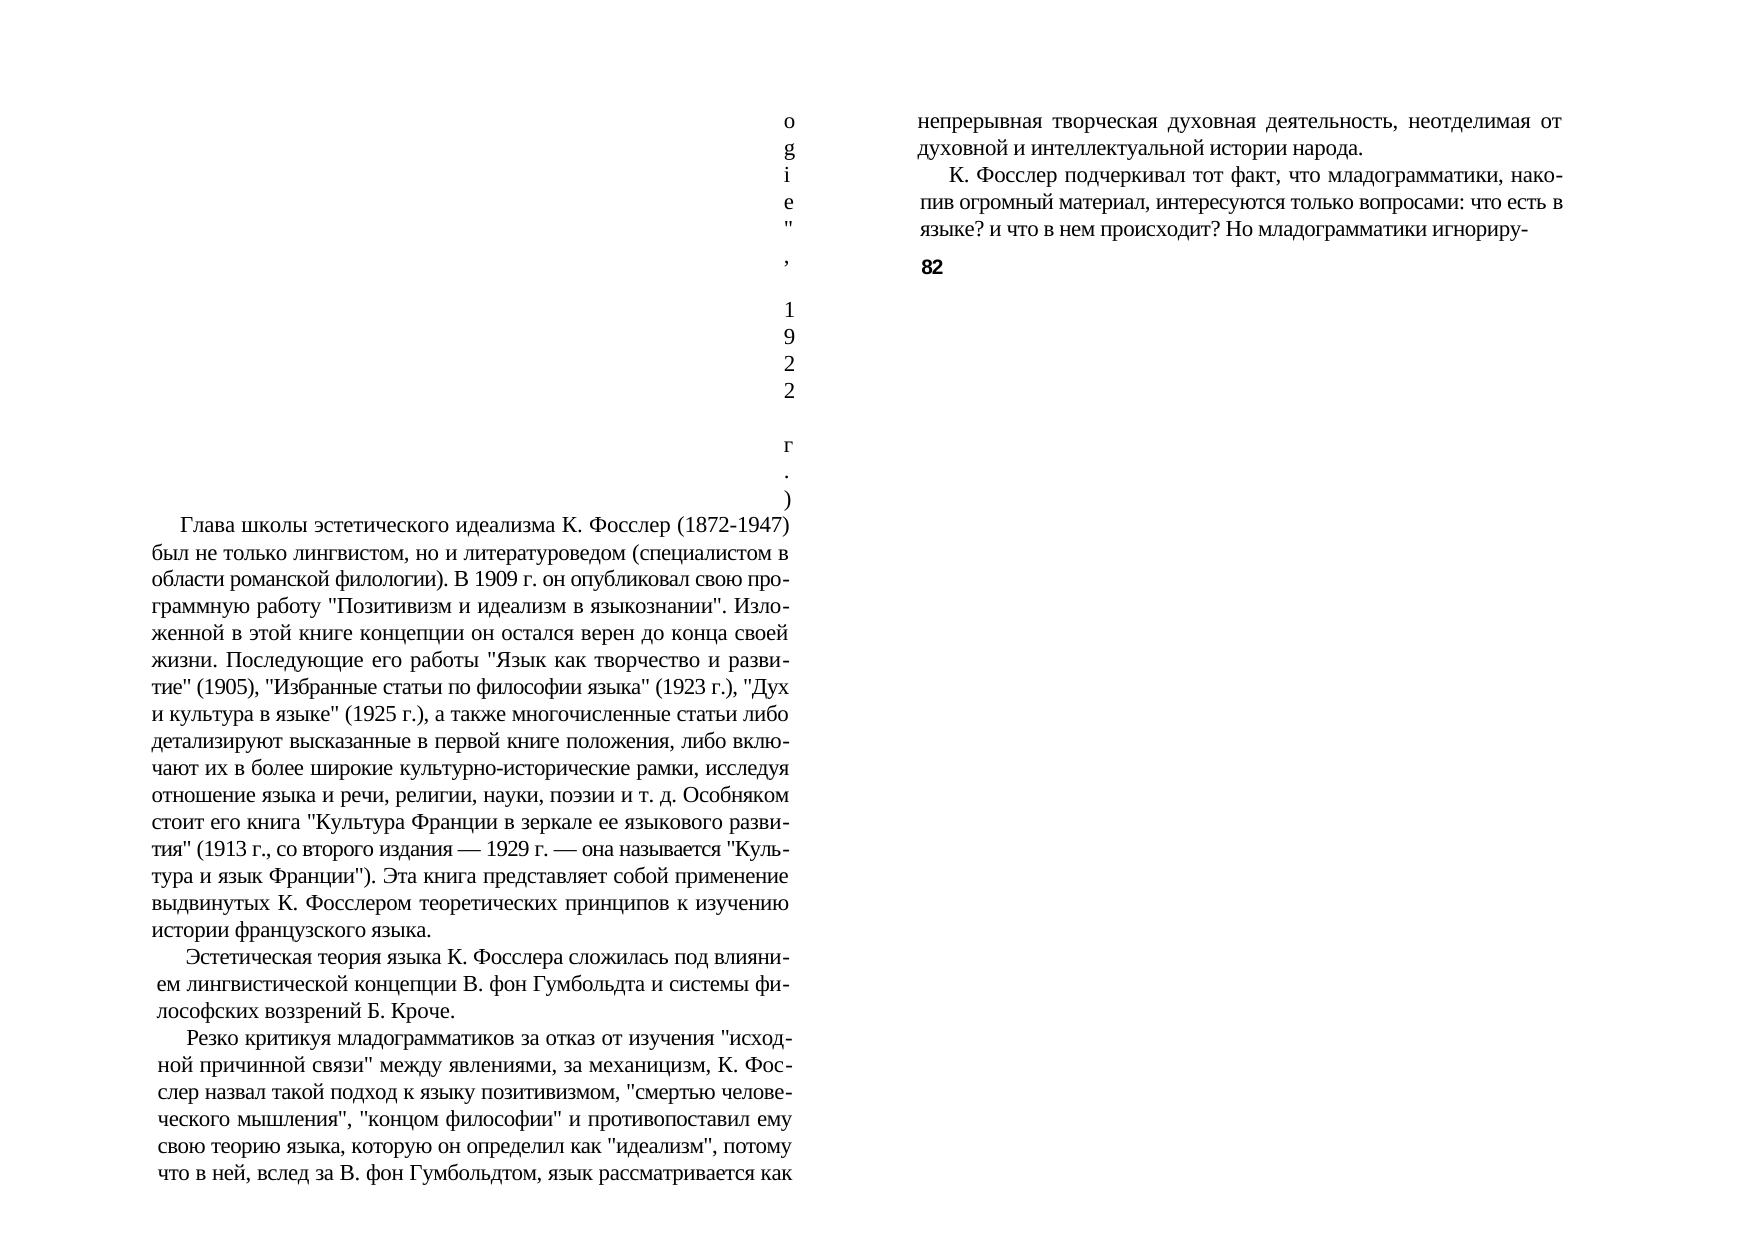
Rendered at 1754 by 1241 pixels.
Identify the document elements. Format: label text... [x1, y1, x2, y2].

text Эстетическая теория языка К. Фосслера сложилась под влиянием лингвистической концепции В. фон Гумбольдта и системы философских воззрений Б. Кроче. [156, 943, 789, 1024]
text Резко критикуя младограмматиков за отказ от изучения "исходной причинной связи" между явлениями, за механицизм, К. Фосслер назвал такой подход к языку позитивизмом, "смертью человеческого мышления", "концом философии" и противопоставил ему свою теорию языка, которую он определил как "идеализм", потому что в ней, вслед за В. фон Гумбольдтом, язык рассматривается как непрерывная творческая духовная деятельность, неотделимая от духовной и интеллектуальной истории народа. [917, 107, 1562, 161]
text Резко критикуя младограмматиков за отказ от изучения "исходной причинной связи" между явлениями, за механицизм, К. Фосслер назвал такой подход к языку позитивизмом, "смертью человеческого мышления", "концом философии" и противопоставил ему свою теорию языка, которую он определил как "идеализм", потому что в ней, вслед за В. фон Гумбольдтом, язык рассматривается как непрерывная творческая духовная деятельность, неотделимая от духовной и интеллектуальной истории народа. [157, 1024, 793, 1186]
text К. Фосслер подчеркивал тот факт, что младограмматики, накопив огромный материал, интересуются только вопросами: что есть в языке? и что в нем происходит? Но младограмматики игнориру- [920, 161, 1563, 242]
text 82 [921, 254, 1563, 278]
text Глава школы эстетического идеализма К. Фосслер (1872-1947) был не только лингвистом, но и литературоведом (специалистом в области романской филологии). В 1909 г. он опубликовал свою программную работу "Позитивизм и идеализм в языкознании". Изложенной в этой книге концепции он остался верен до конца своей жизни. Последующие его работы "Язык как творчество и развитие" (1905), "Избранные статьи по философии языка" (1923 г.), "Дух и культура в языке" (1925 г.), а также многочисленные статьи либо детализируют высказанные в первой книге положения, либо включают их в более широкие культурно-исторические рамки, исследуя отношение языка и речи, религии, науки, поэзии и т. д. Особняком стоит его книга "Культура Франции в зеркале ее языкового развития" (1913 г., со второго издания — 1929 г. — она называется "Культура и язык Франции"). Эта книга представляет собой применение выдвинутых К. Фосслером теоретических принципов к изучению истории французского языка. [151, 511, 789, 943]
